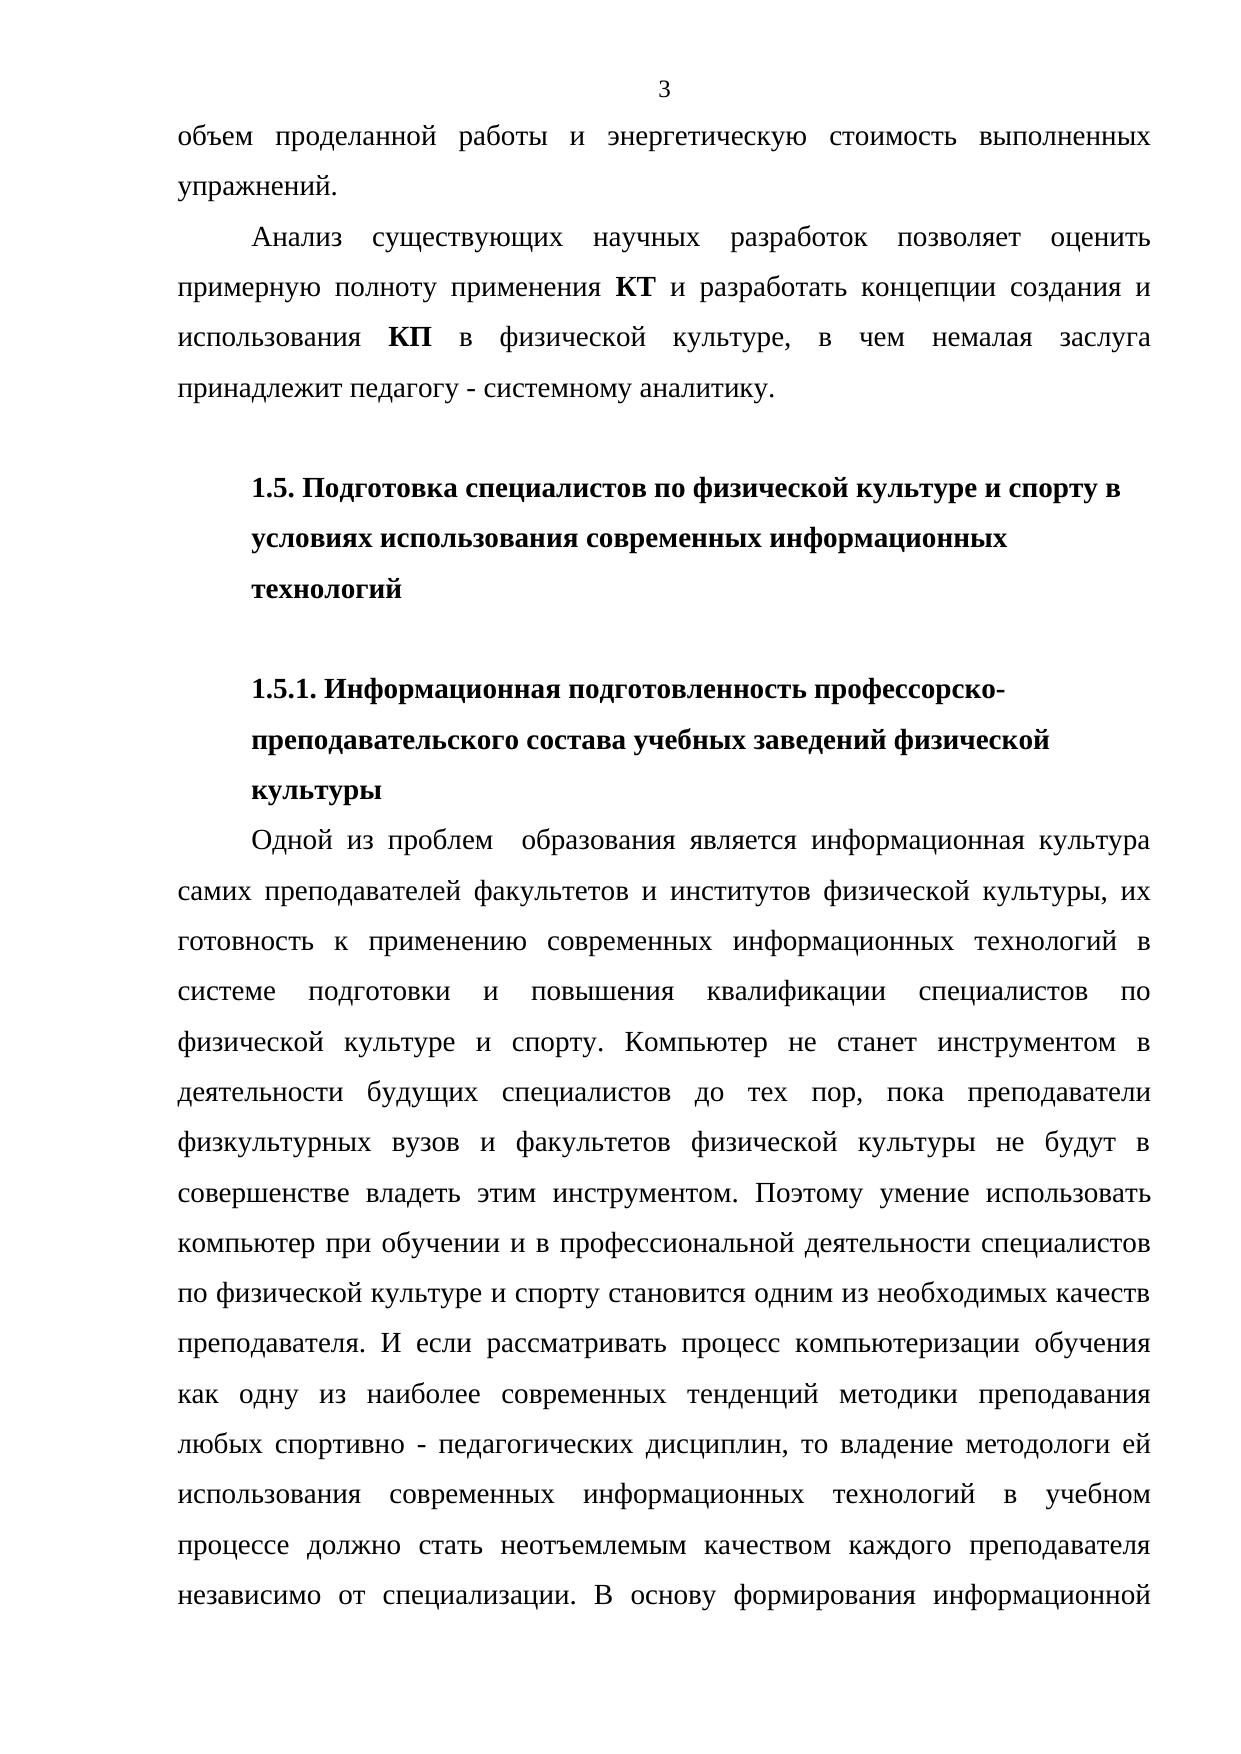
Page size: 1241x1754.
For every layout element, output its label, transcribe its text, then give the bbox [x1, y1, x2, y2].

text технологий [177, 571, 1152, 604]
text культуры [177, 772, 1152, 806]
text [177, 822, 1152, 1611]
text 1.5.1. Информационная подготовленность профессорско- [177, 672, 1152, 705]
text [177, 118, 1152, 202]
text Анализ существующих научных разработок позволяет оценить примерную полноту применения КТ и разработать концепции создания и использования КП в физической культуре, в чем немалая заслуга принадлежит педагогу - системному аналитику. [177, 219, 1152, 403]
text условиях использования современных информационных [177, 521, 1152, 554]
text 1.5. Подготовка специалистов по физической культуре и спорту в [177, 470, 1152, 504]
text преподавательского состава учебных заведений физической [177, 722, 1152, 755]
